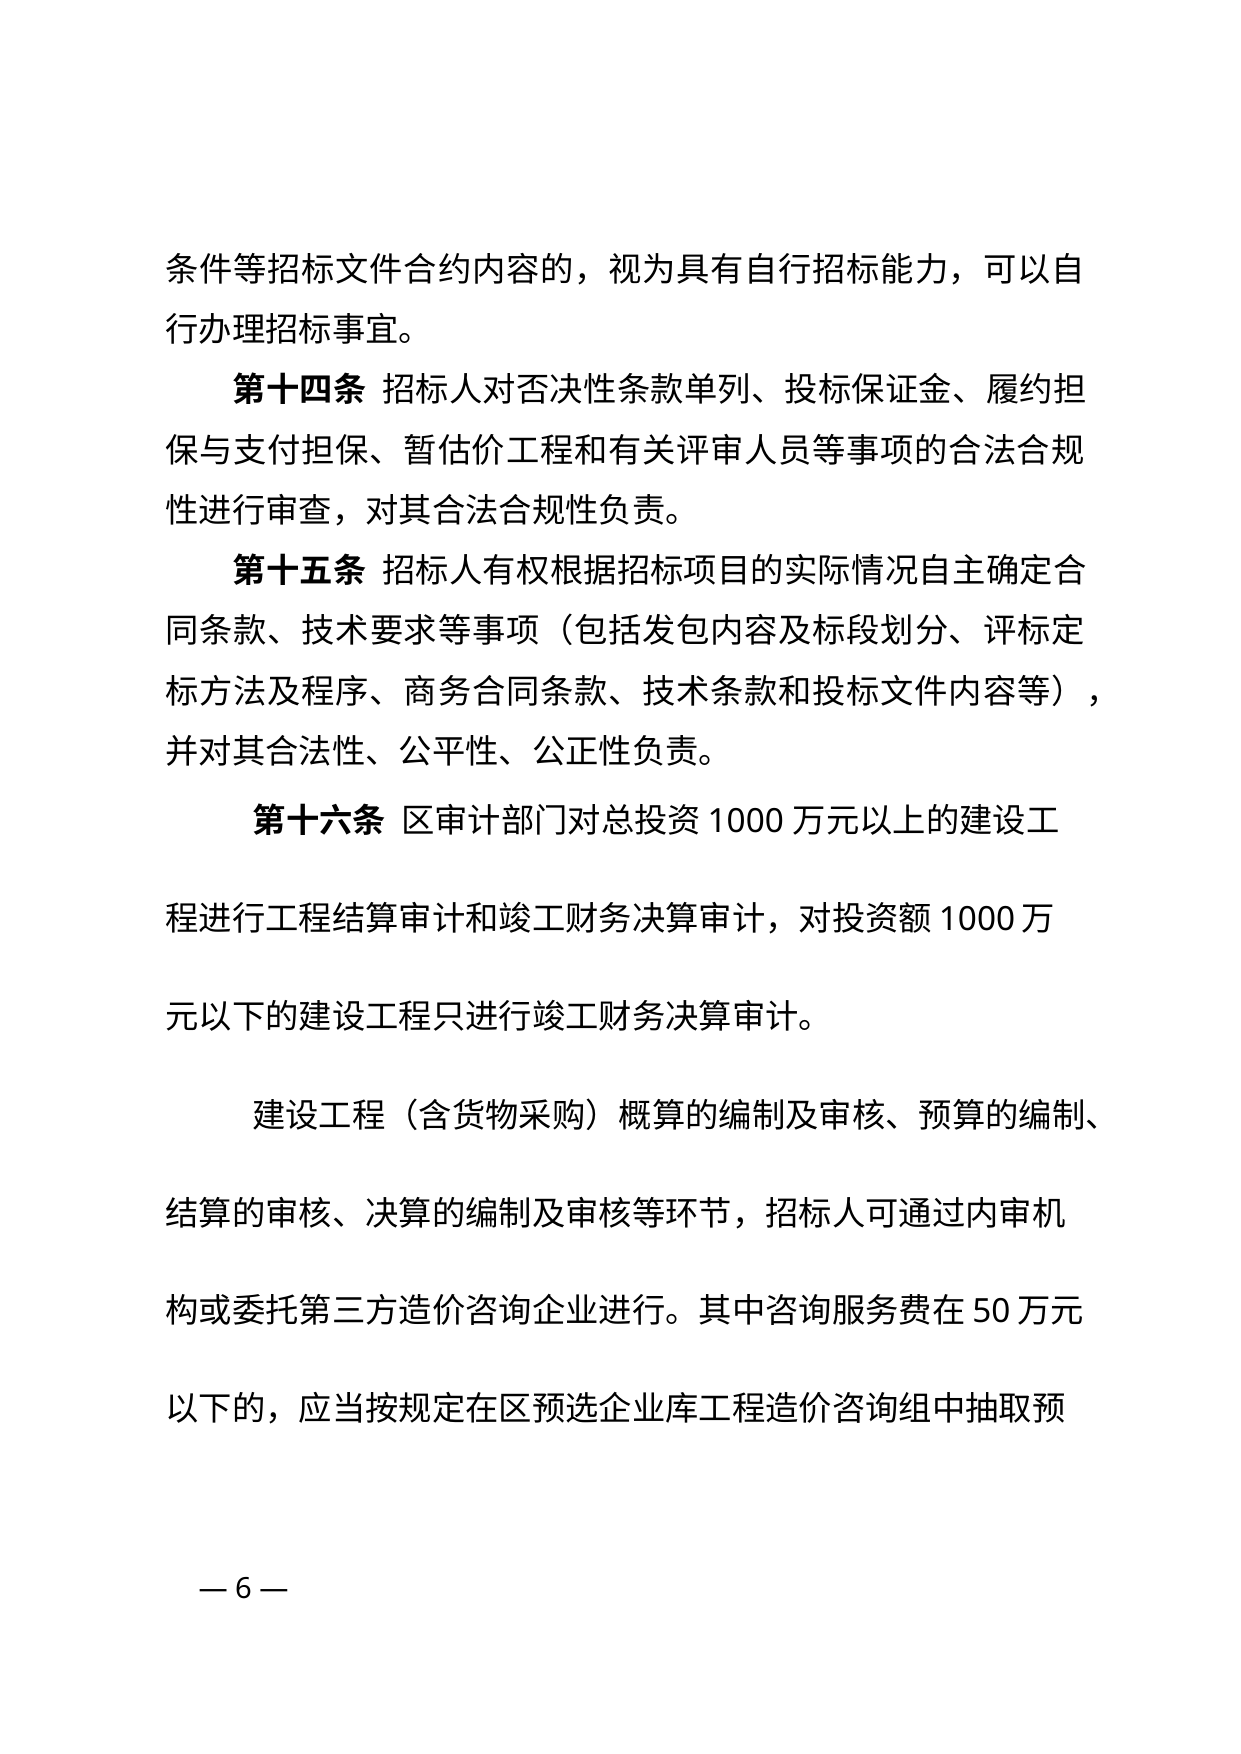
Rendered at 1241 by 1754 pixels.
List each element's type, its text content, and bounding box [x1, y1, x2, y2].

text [165, 233, 1087, 353]
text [165, 1081, 1087, 1438]
text 第十四条 招标人对否决性条款单列、投标保证金、履约担保与支付担保、暂估价工程和有关评审人员等事项的合法合规性进行审查，对其合法合规性负责。 [165, 353, 1087, 534]
text 第十五条 招标人有权根据招标项目的实际情况自主确定合同条款、技术要求等事项（包括发包内容及标段划分、评标定标方法及程序、商务合同条款、技术条款和投标文件内容等），并对其合法性、公平性、公正性负责。 [165, 534, 1087, 776]
text 第十六条 区审计部门对总投资1000 万元以上的建设工程进行工程结算审计和竣工财务决算审计，对投资额1000万元以下的建设工程只进行竣工财务决算审计。 [165, 786, 1087, 1046]
